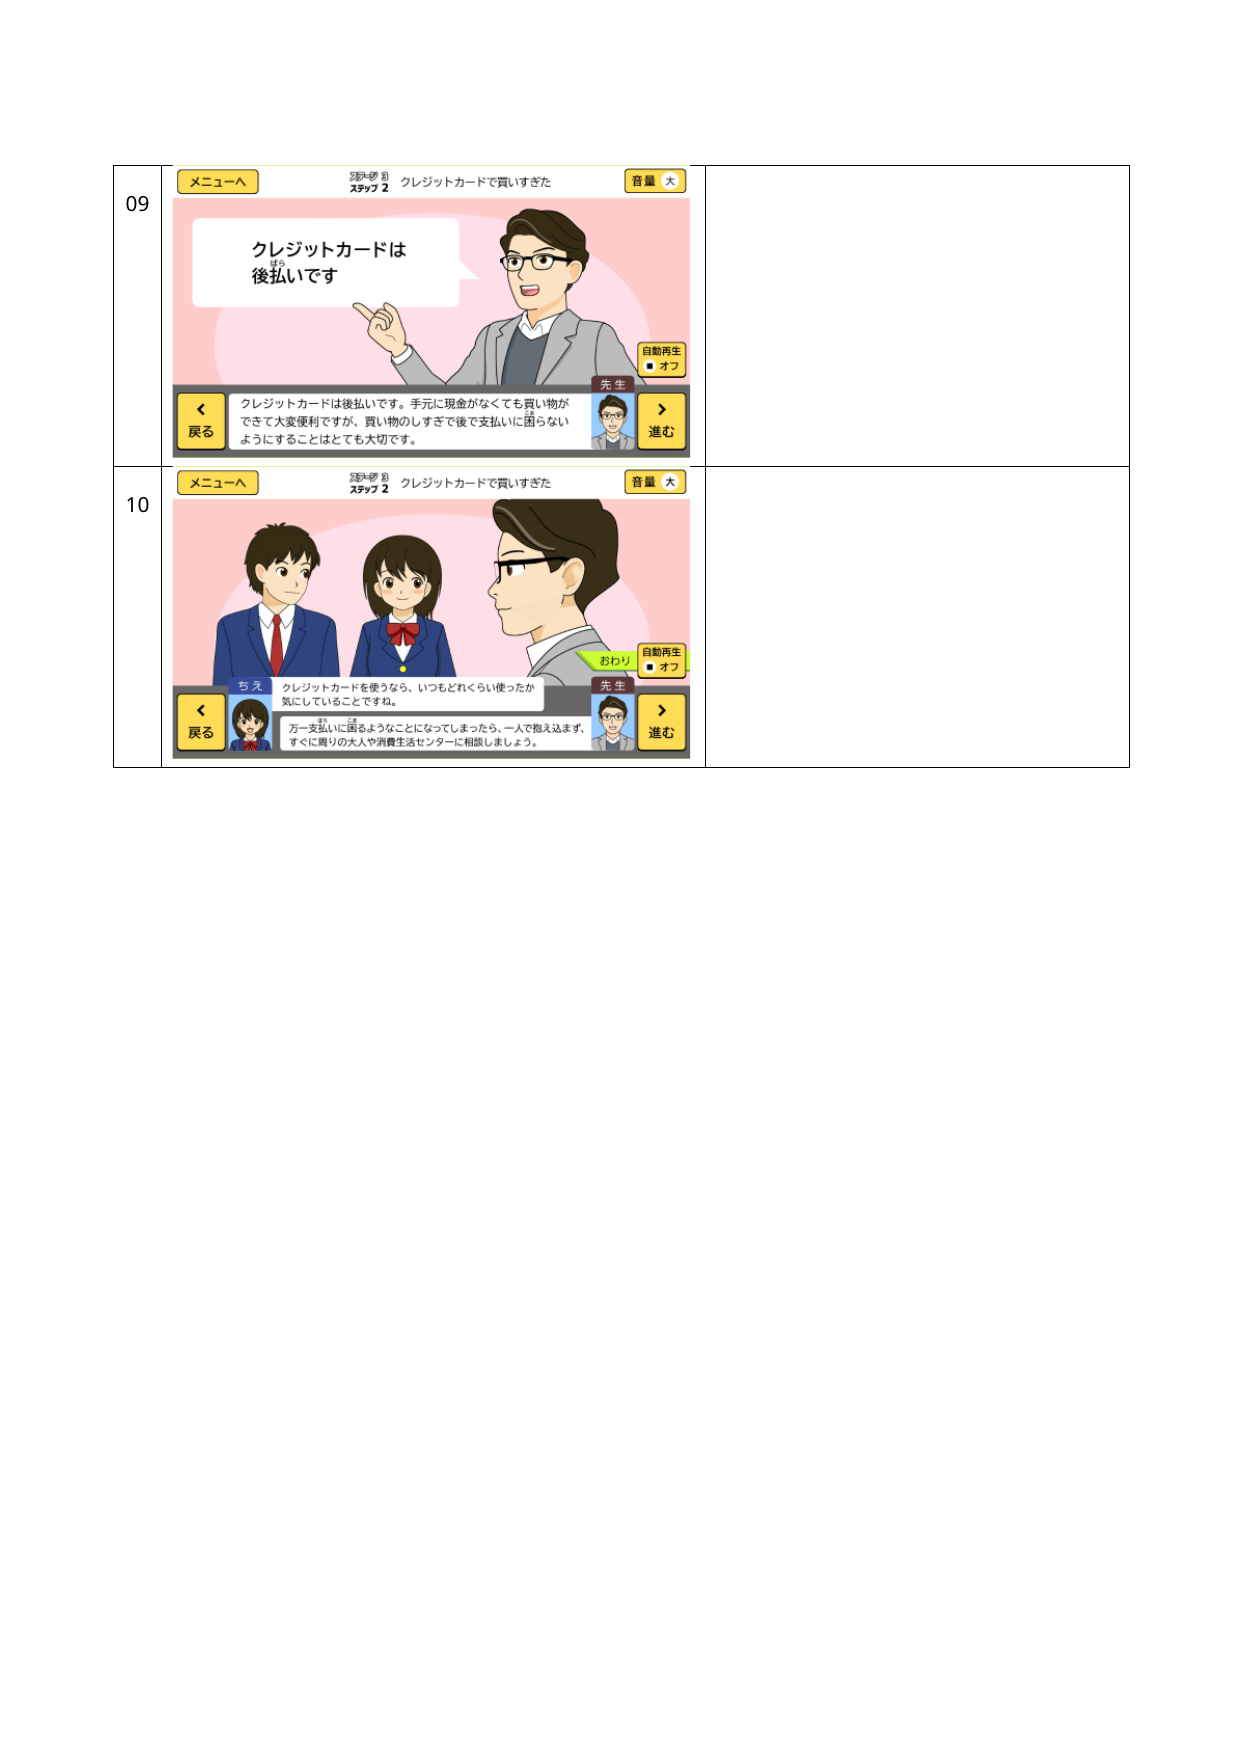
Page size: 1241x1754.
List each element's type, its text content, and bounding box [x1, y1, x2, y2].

table_cell [706, 467, 1129, 767]
table_cell [706, 166, 1129, 466]
picture [172, 466, 691, 759]
table_cell 10 [114, 467, 161, 767]
picture [172, 165, 691, 458]
table_cell 09 [114, 166, 161, 466]
table_cell [162, 166, 705, 466]
table_cell [162, 467, 705, 767]
